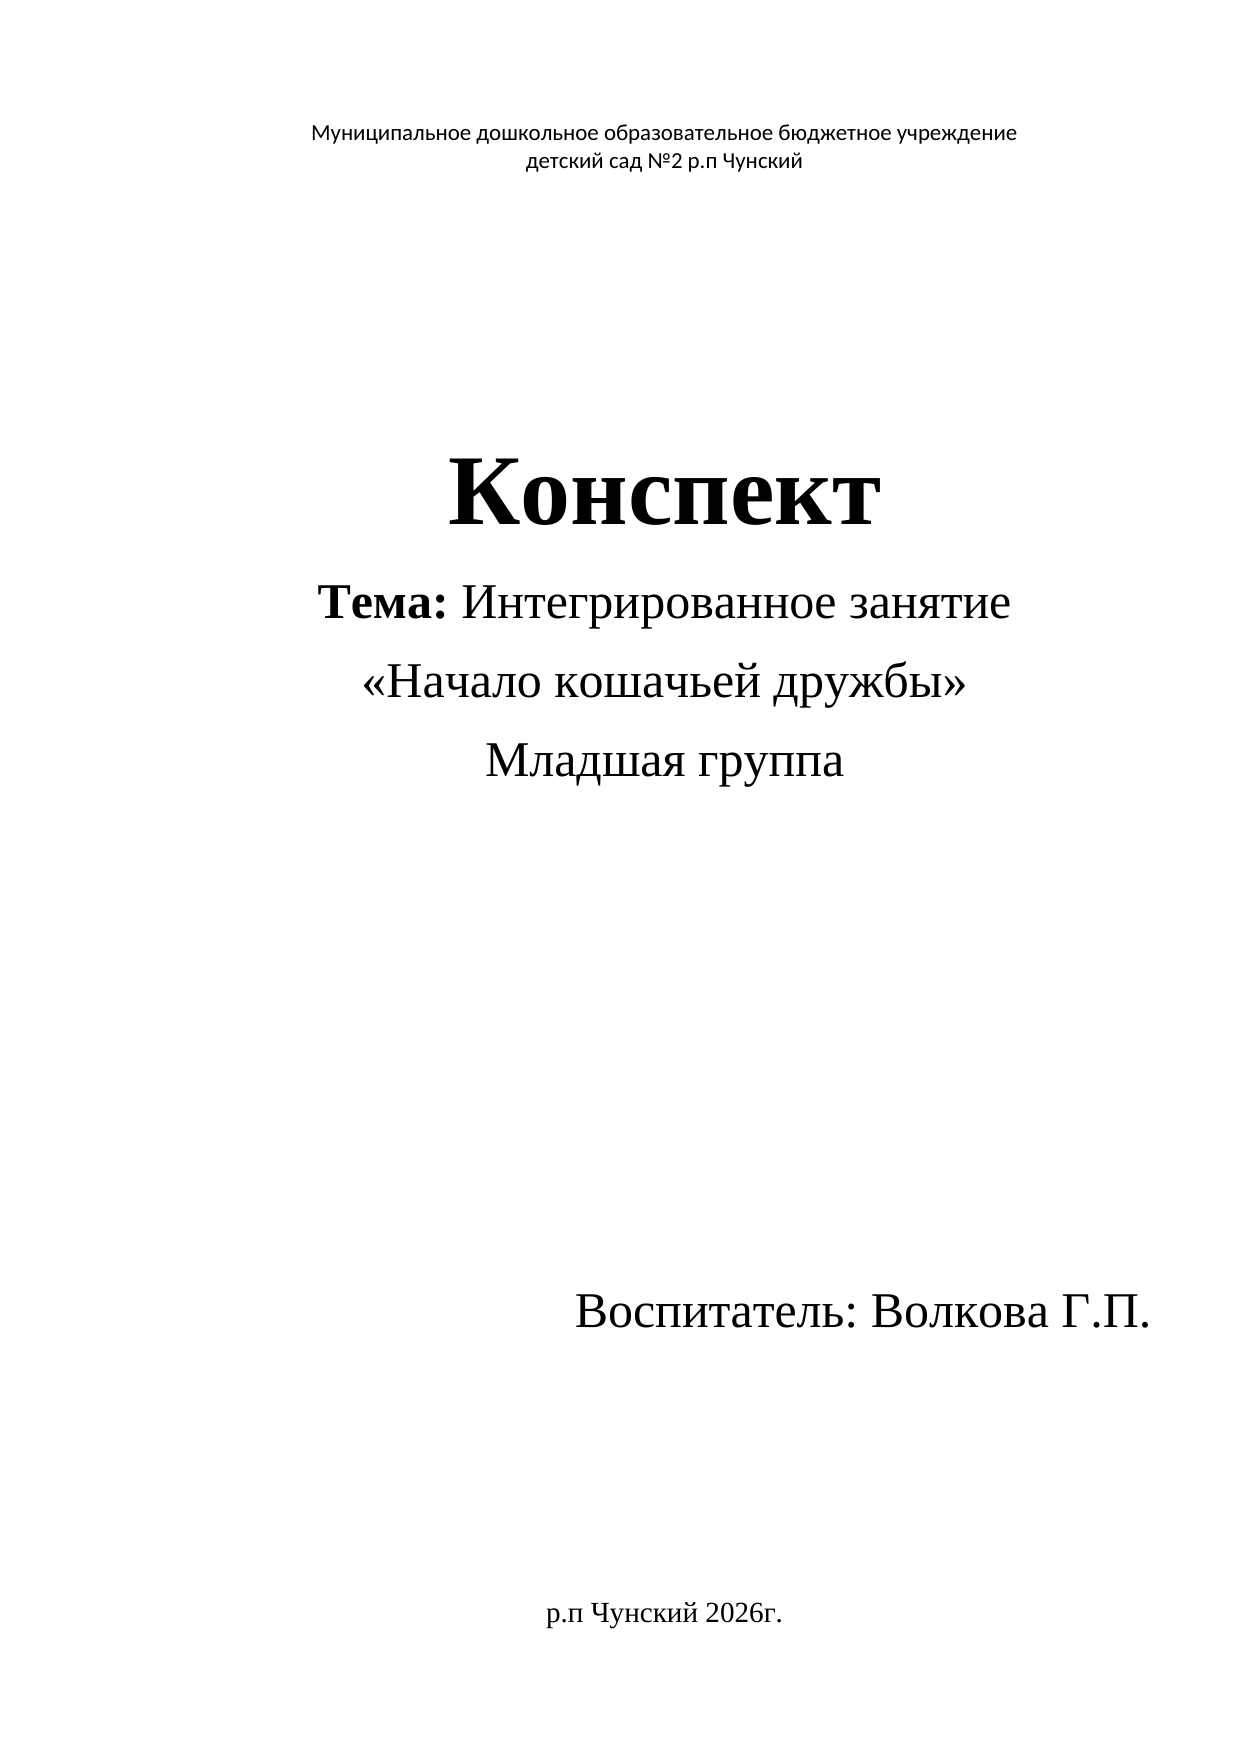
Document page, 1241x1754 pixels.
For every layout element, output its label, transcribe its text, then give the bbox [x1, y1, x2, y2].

text Тема: Интегрированное занятие [177, 572, 1152, 629]
text детский сад №2 р.п Чунский [177, 146, 1152, 174]
text Младшая группа [177, 729, 1152, 787]
text р.п Чунский 2026г. [177, 1596, 1152, 1629]
text Муниципальное дошкольное образовательное бюджетное учреждение [177, 118, 1152, 146]
text «Начало кошачьей дружбы» [177, 651, 1152, 708]
text Воспитатель: Волкова Г.П. [177, 1281, 1152, 1338]
text Конспект [177, 431, 1152, 546]
